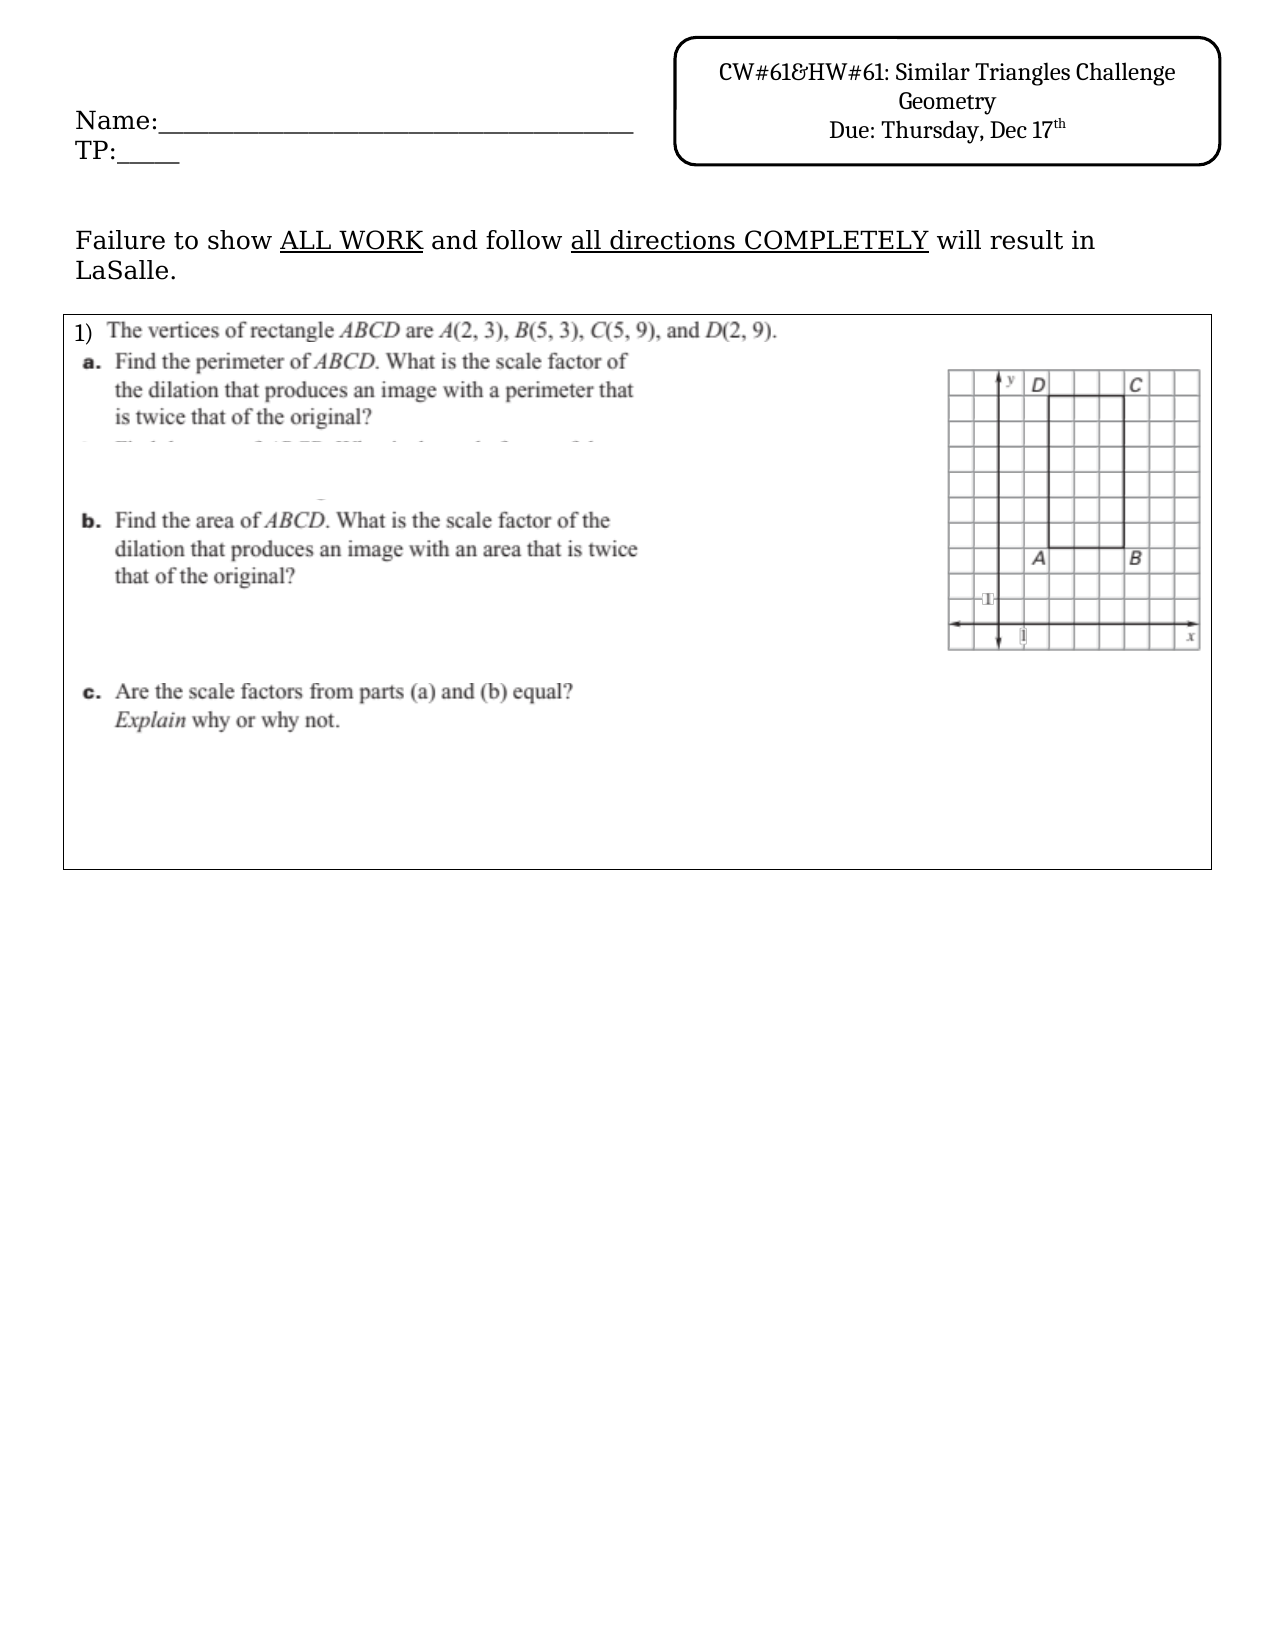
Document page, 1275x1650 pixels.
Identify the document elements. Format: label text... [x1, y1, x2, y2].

text Failure to show ALL WORK and follow all directions COMPLETELY will result in LaSalle. [75, 225, 1200, 285]
text Name:______________________________________ TP:_____ [75, 105, 686, 165]
table_header 1) [64, 315, 1211, 869]
